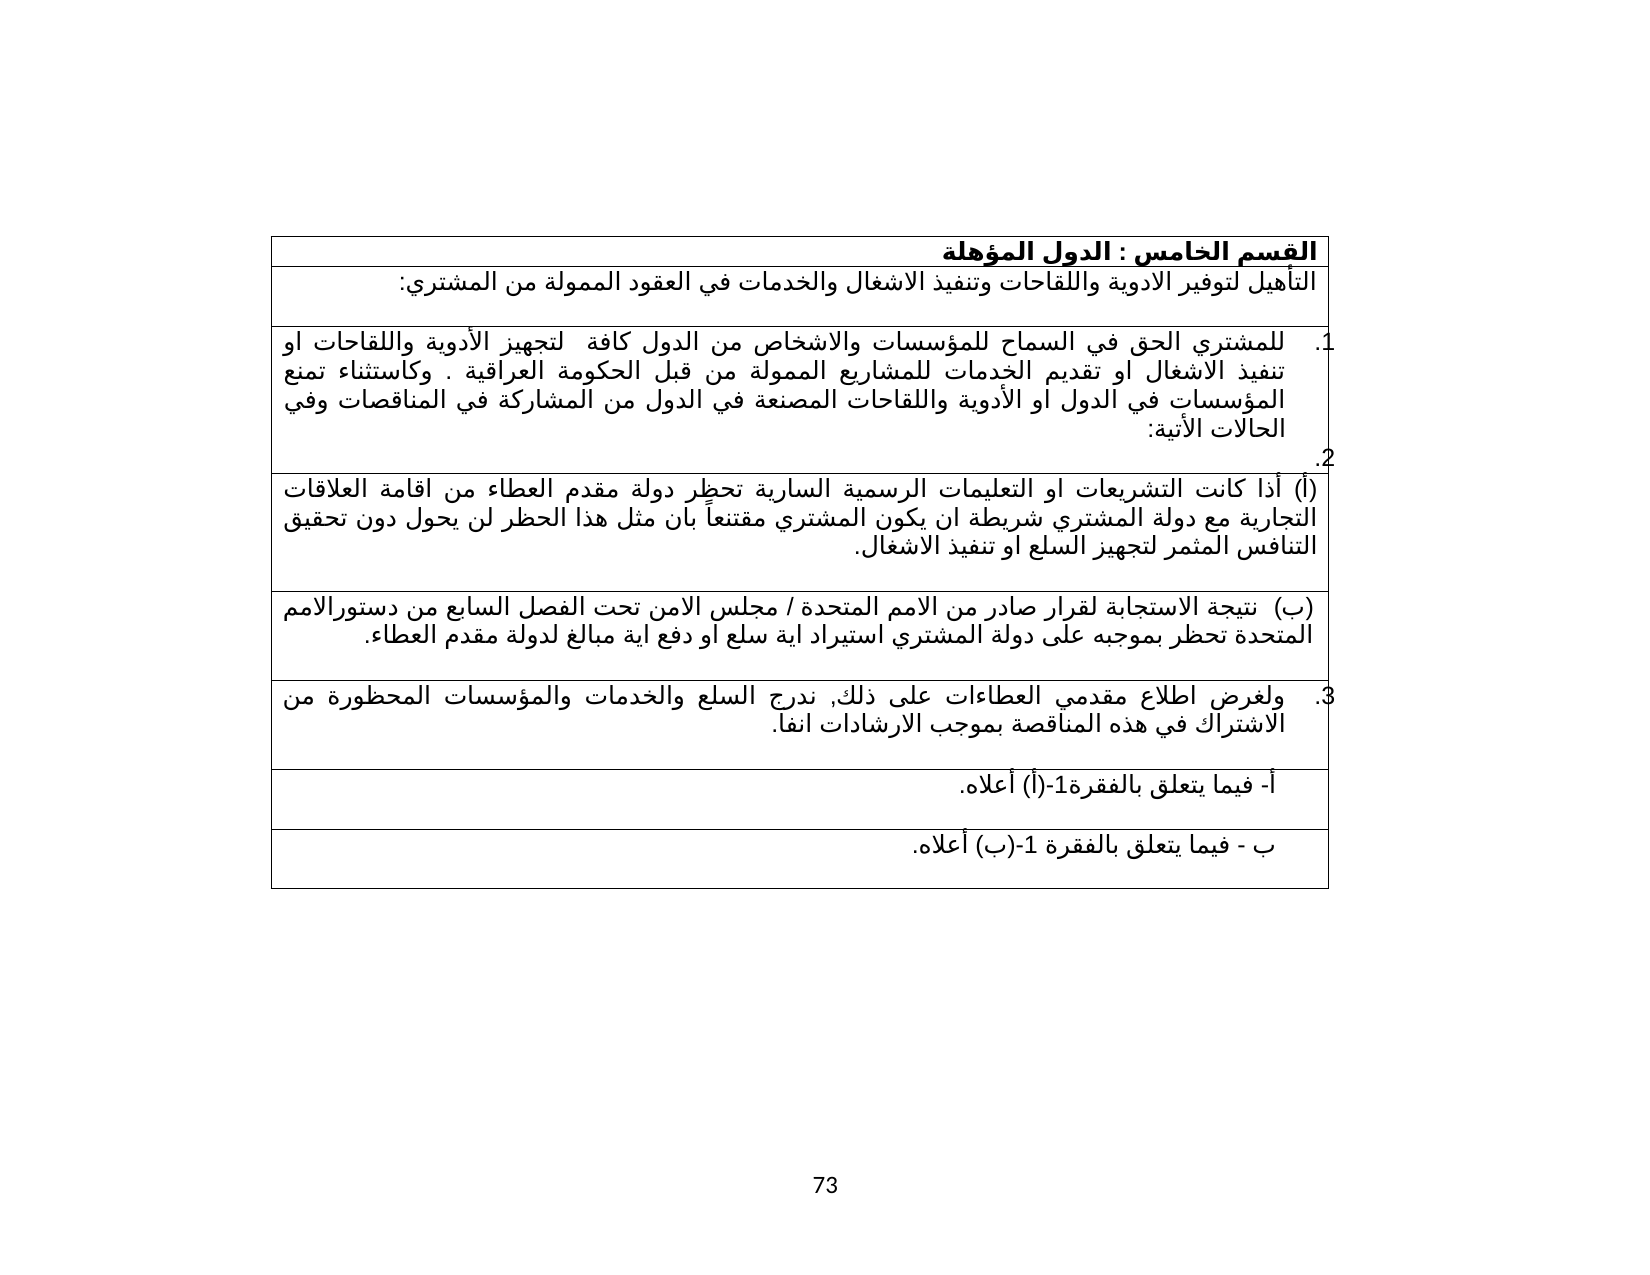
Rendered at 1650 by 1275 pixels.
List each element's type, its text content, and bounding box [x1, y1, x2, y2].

table_cell ولغرض اطلاع مقدمي العطاءات على ذلك, ندرج السلع والخدمات والمؤسسات المحظورة من الاشتراك في هذه المناقصة بموجب الارشادات انفا. [272, 681, 1328, 769]
table_header القسم الخامس : الدول المؤهلة [272, 237, 1328, 266]
table_cell (ب) نتيجة الاستجابة لقرار صادر من الامم المتحدة / مجلس الامن تحت الفصل السابع من دستورالامم المتحدة تحظر بموجبه على دولة المشتري استيراد اية سلع او دفع اية مبالغ لدولة مقدم العطاء. [272, 592, 1328, 680]
table_cell ب - فيما يتعلق بالفقرة 1-(ب) أعلاه. [272, 830, 1328, 887]
table_cell أ- فيما يتعلق بالفقرة1-(أ) أعلاه. [272, 770, 1328, 829]
table_cell التأهيل لتوفير الادوية واللقاحات وتنفيذ الاشغال والخدمات في العقود الممولة من المشتري: [272, 267, 1328, 326]
table_cell للمشتري الحق في السماح للمؤسسات والاشخاص من الدول كافة لتجهيز الأدوية واللقاحات او تنفيذ الاشغال او تقديم الخدمات للمشاريع الممولة من قبل الحكومة العراقية . وكاستثناء تمنع المؤسسات في الدول او الأدوية واللقاحات المصنعة في الدول من المشاركة في المناقصات وفي الحالات الأتية: [272, 327, 1328, 473]
table_cell (أ) أذا كانت التشريعات او التعليمات الرسمية السارية تحظر دولة مقدم العطاء من اقامة العلاقات التجارية مع دولة المشتري شريطة ان يكون المشتري مقتنعاً بان مثل هذا الحظر لن يحول دون تحقيق التنافس المثمر لتجهيز السلع او تنفيذ الاشغال. [272, 474, 1328, 591]
